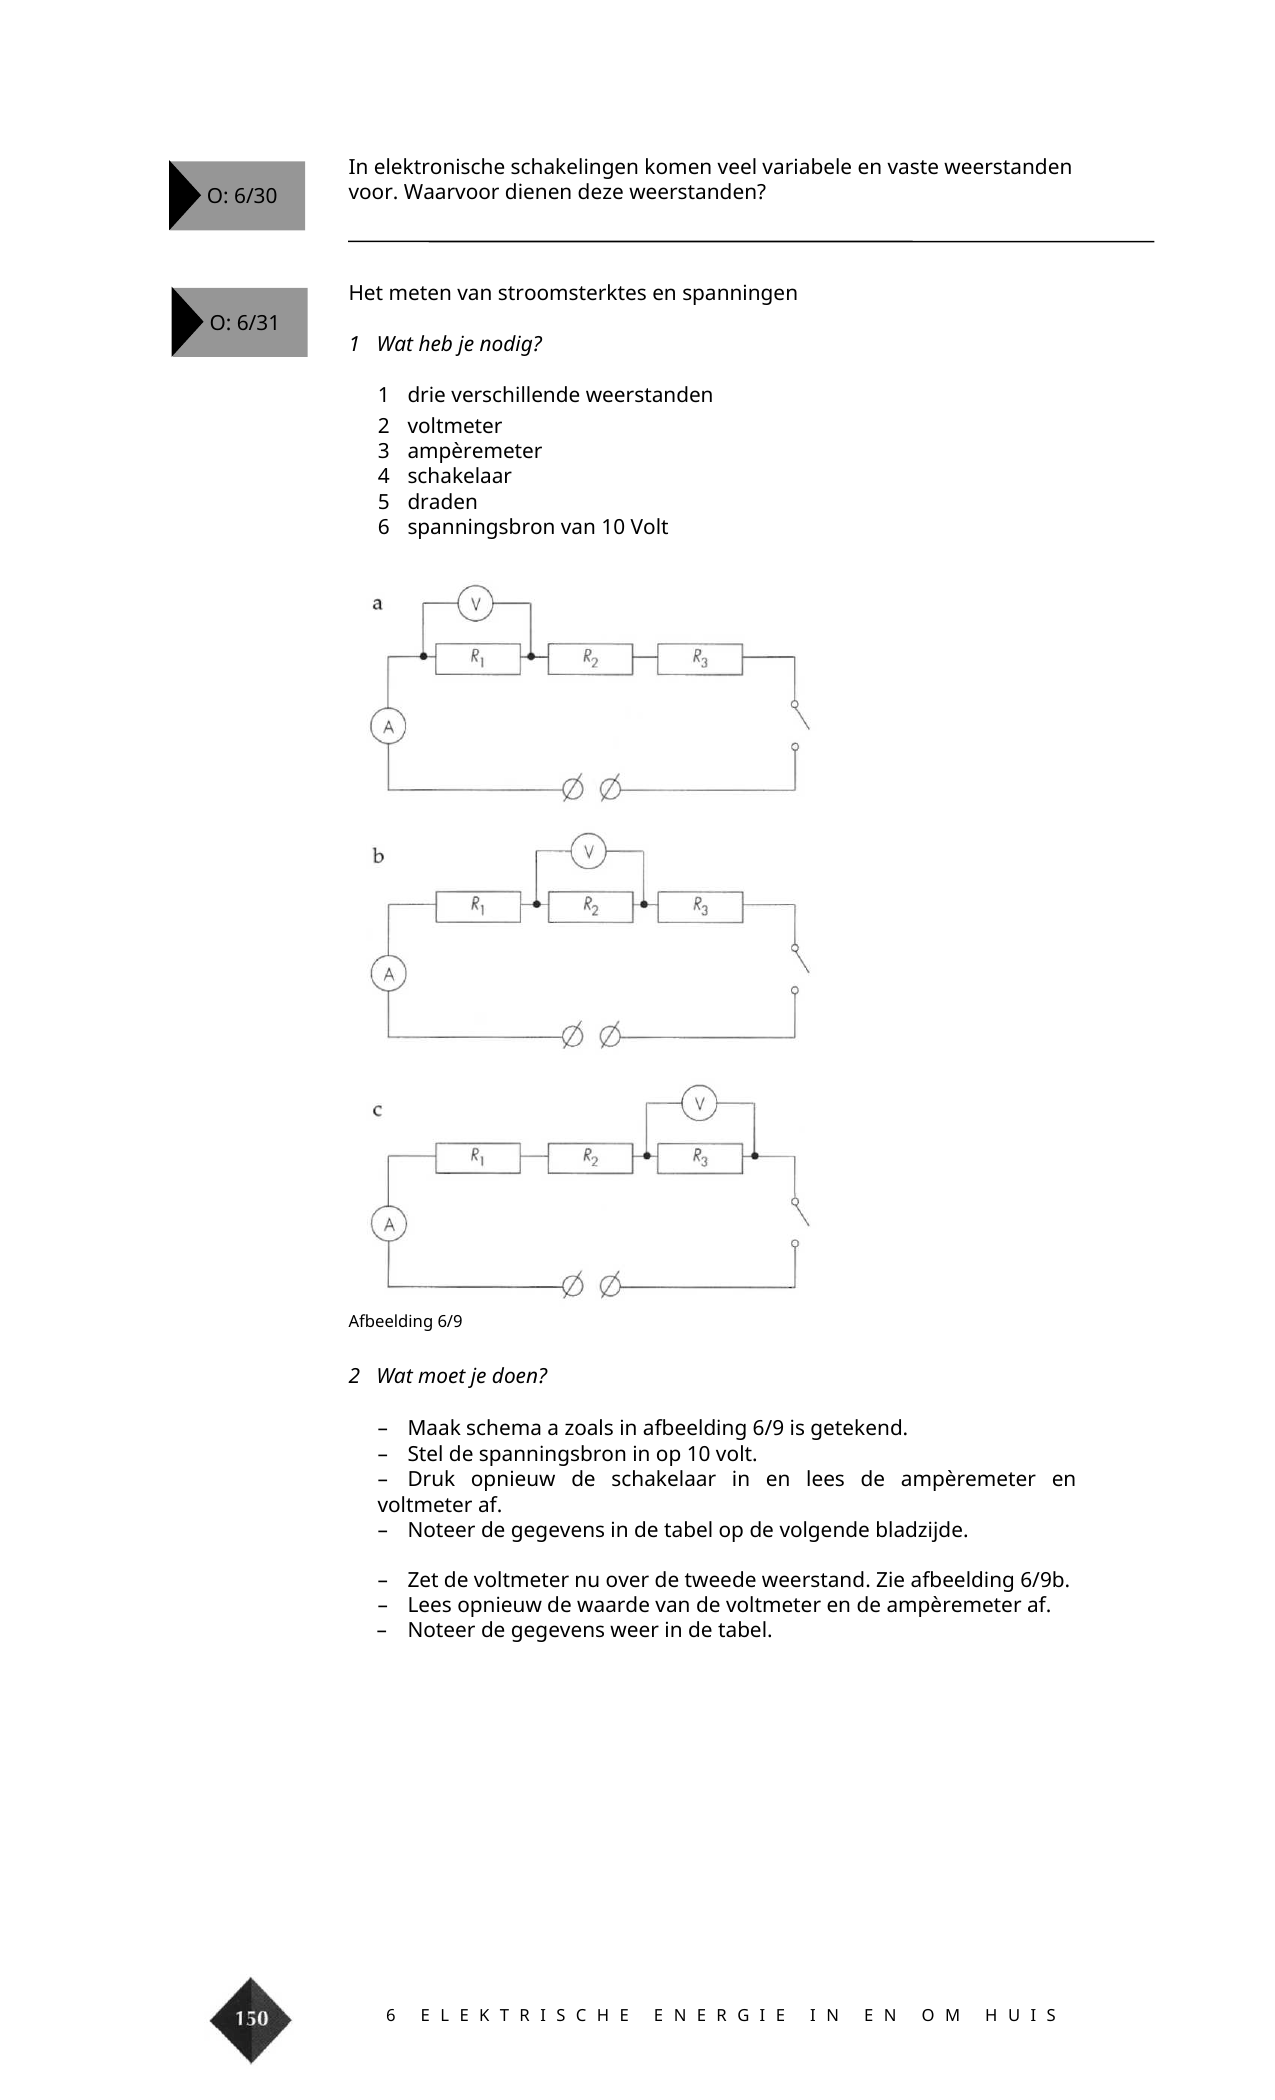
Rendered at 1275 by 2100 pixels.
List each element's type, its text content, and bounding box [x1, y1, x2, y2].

list spanningsbron van 10 Volt [378, 514, 1077, 539]
text – Druk opnieuw de schakelaar in en lees de ampèremeter en voltmeter af. [377, 1466, 1077, 1517]
list ampèremeter [378, 439, 1077, 464]
text – Zet de voltmeter nu over de tweede weerstand. Zie afbeelding 6/9b. [377, 1568, 1077, 1593]
picture [348, 580, 819, 1310]
list schakelaar [378, 464, 1077, 489]
text – Lees opnieuw de waarde van de voltmeter en de ampèremeter af. [377, 1593, 1077, 1618]
text – Noteer de gegevens in de tabel op de volgende bladzijde. [377, 1517, 1077, 1543]
text – Noteer de gegevens weer in de tabel. [376, 1618, 1077, 1643]
list drie verschillende weerstanden [378, 362, 1077, 413]
list voltmeter [378, 413, 1077, 438]
text Afbeelding 6/9 [348, 1310, 1077, 1333]
text 1 Wat heb je nodig? [348, 311, 1077, 362]
text In elektronische schakelingen komen veel variabele en vaste weerstanden voor. Waarvoor dienen deze weerstanden? [348, 154, 1098, 204]
text 2 Wat moet je doen? [348, 1362, 1077, 1390]
text Het meten van stroomsterktes en spanningen [348, 260, 1077, 311]
picture [204, 1974, 297, 2069]
text – Maak schema a zoals in afbeelding 6/9 is getekend. [377, 1415, 1077, 1441]
list draden [378, 489, 1077, 514]
text – Stel de spanningsbron in op 10 volt. [377, 1441, 1077, 1466]
